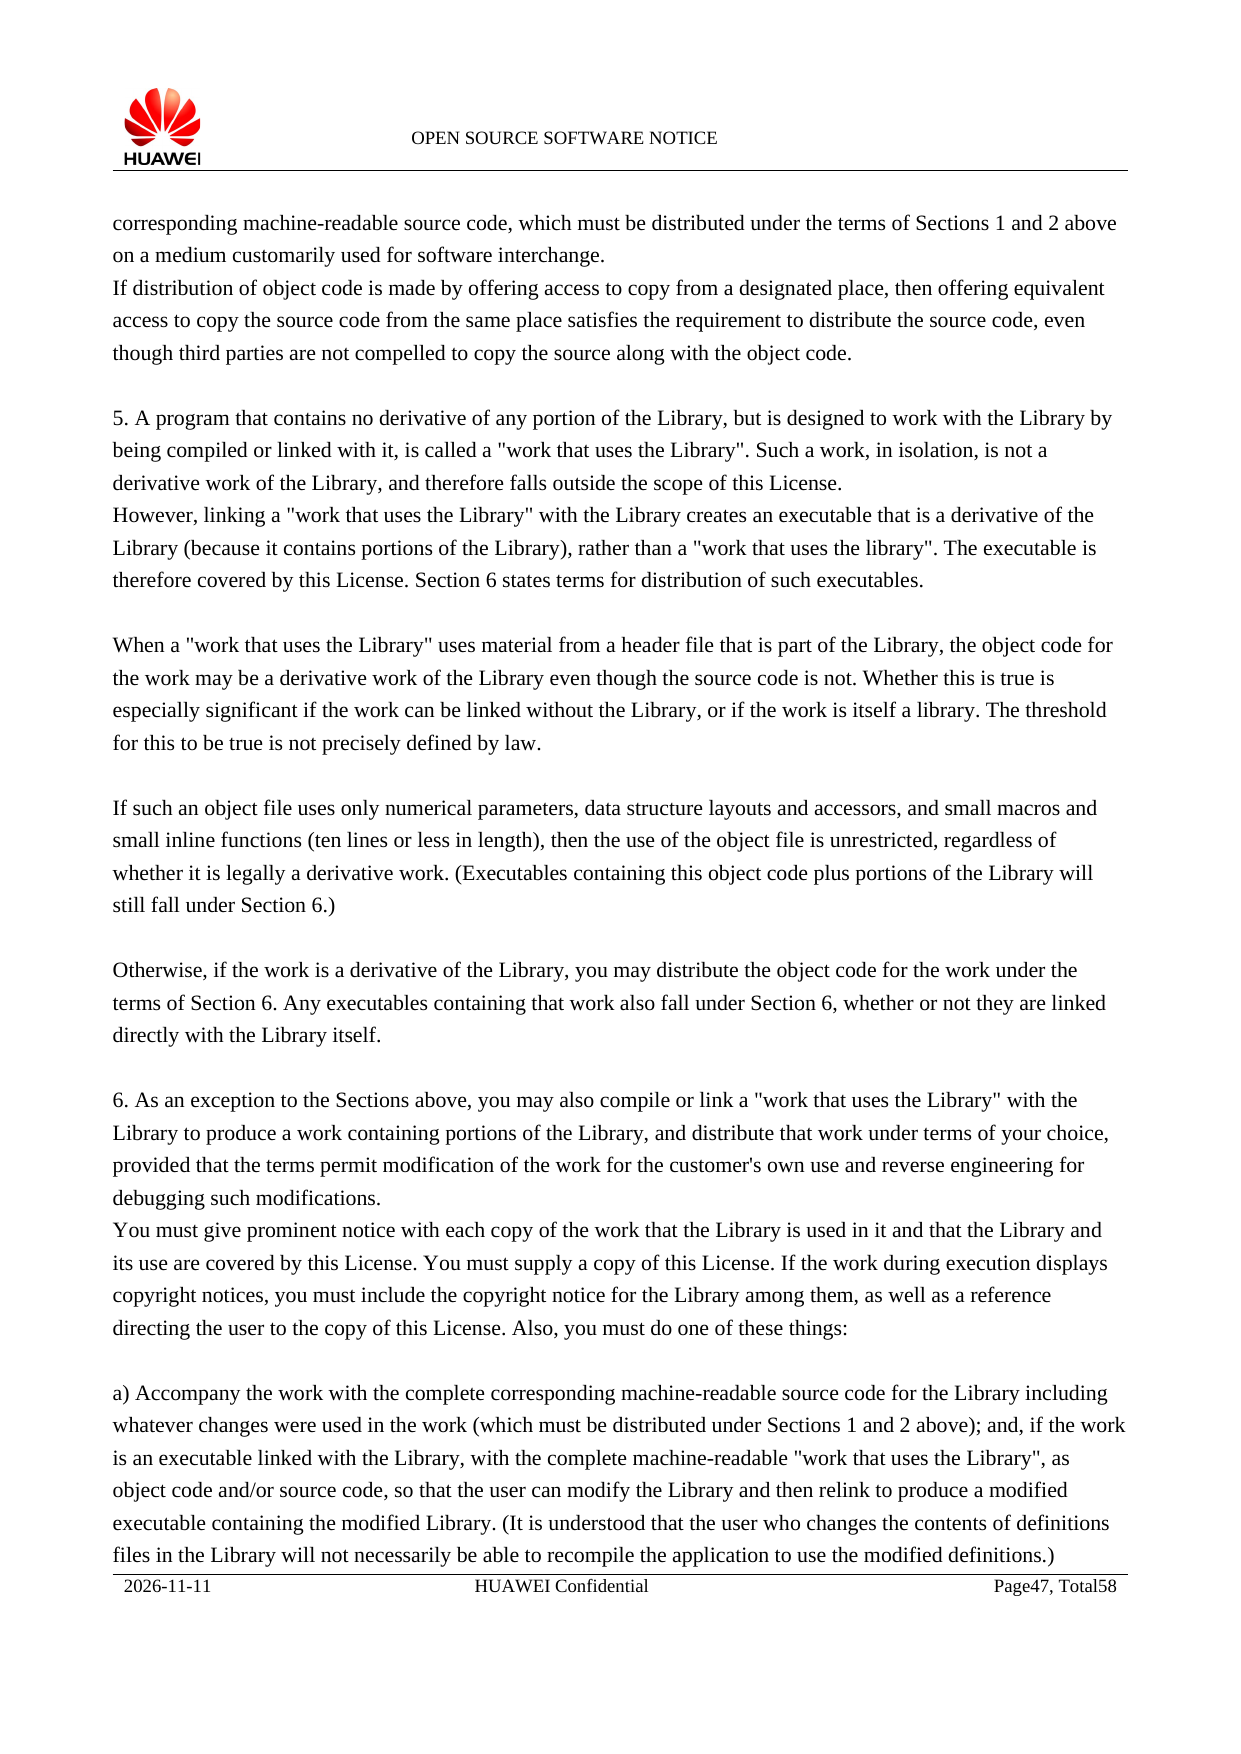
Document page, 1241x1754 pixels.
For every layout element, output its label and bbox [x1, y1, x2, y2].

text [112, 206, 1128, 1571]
picture [124, 88, 201, 165]
